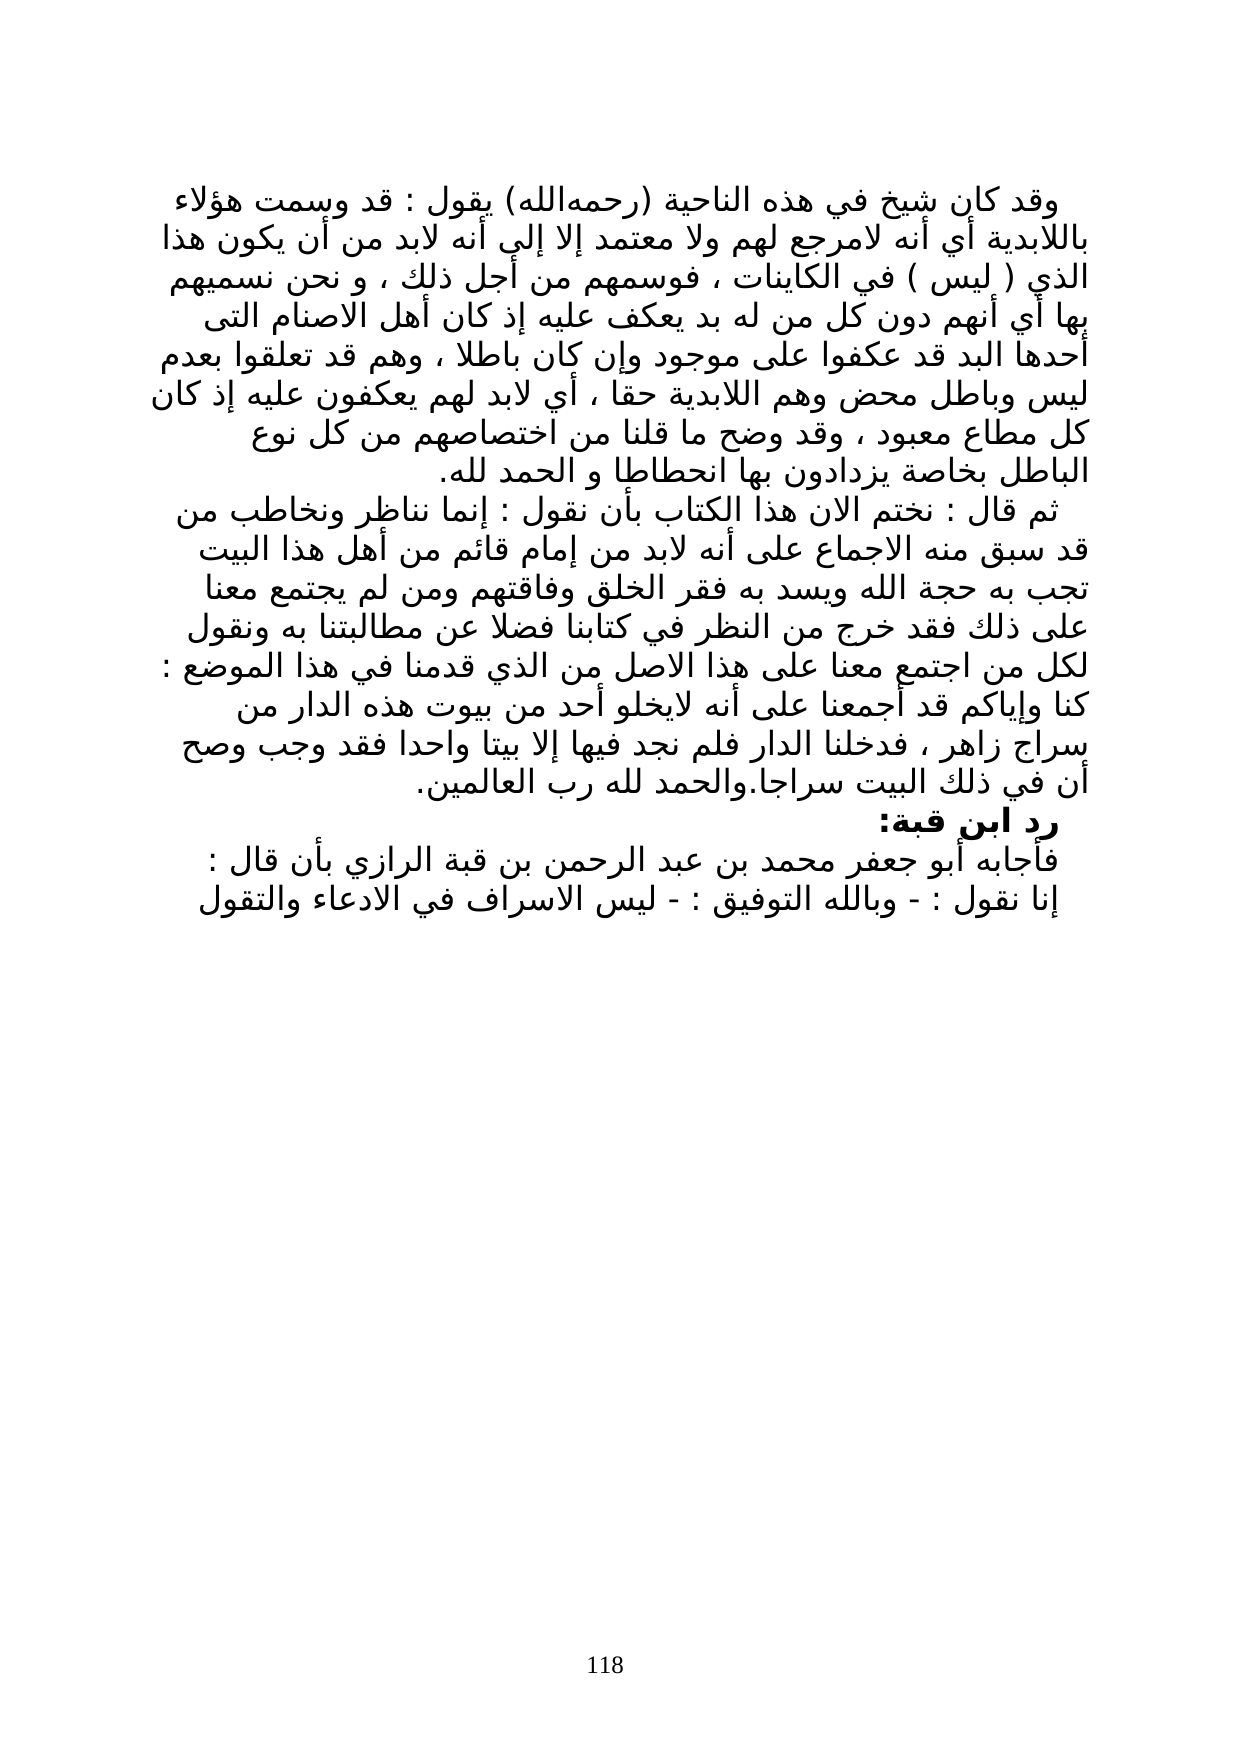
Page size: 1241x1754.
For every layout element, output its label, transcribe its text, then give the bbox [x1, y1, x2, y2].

text إنا نقول : - وبالله التوفيق : - ليس الاسراف في الادعاء والتقول [150, 879, 1090, 918]
text ثم قال : نختم الان هذا الكتاب بأن نقول : إنما نناظر ونخاطب من قد سبق منه الاجماع على أنه لابد من إمام قائم من أهل هذا البيت تجب به حجة الله ويسد به فقر الخلق وفاقتهم ومن لم يجتمع معنا على ذلك فقد خرج من النظر في كتابنا فضلا عن مطالبتنا به ونقول لكل من اجتمع معنا على هذا الاصل من الذي قدمنا في هذا الموضع : كنا وإياكم قد أجمعنا على أنه لايخلو أحد من بيوت هذه الدار من سراج زاهر ، فدخلنا الدار فلم نجد فيها إلا بيتا واحدا فقد وجب وصح أن في ذلك البيت سراجا.والحمد لله رب العالمين. [150, 491, 1090, 802]
text رد ابن قبة: [150, 802, 1090, 841]
text وقد كان شيخ في هذه الناحية (رحمه‌الله) يقول : قد وسمت هؤلاء باللابدية أي أنه لامرجع لهم ولا معتمد إلا إلى أنه لابد من أن يكون هذا الذي ( ليس ) في الكاينات ، فوسمهم من أجل ذلك ، و نحن نسميهم بها أي أنهم دون كل من له بد يعكف عليه إذ كان أهل الاصنام التى أحدها البد قد عكفوا على موجود وإن كان باطلا ، وهم قد تعلقوا بعدم ليس وباطل محض وهم اللابدية حقا ، أي لابد لهم يعكفون عليه إذ كان كل مطاع معبود ، وقد وضح ما قلنا من اختصاصهم من كل نوع الباطل بخاصة يزدادون بها انحطاطا و الحمد لله. [150, 180, 1090, 491]
text فأجابه أبو جعفر محمد بن عبد الرحمن بن قبة الرازي بأن قال : [150, 841, 1090, 879]
